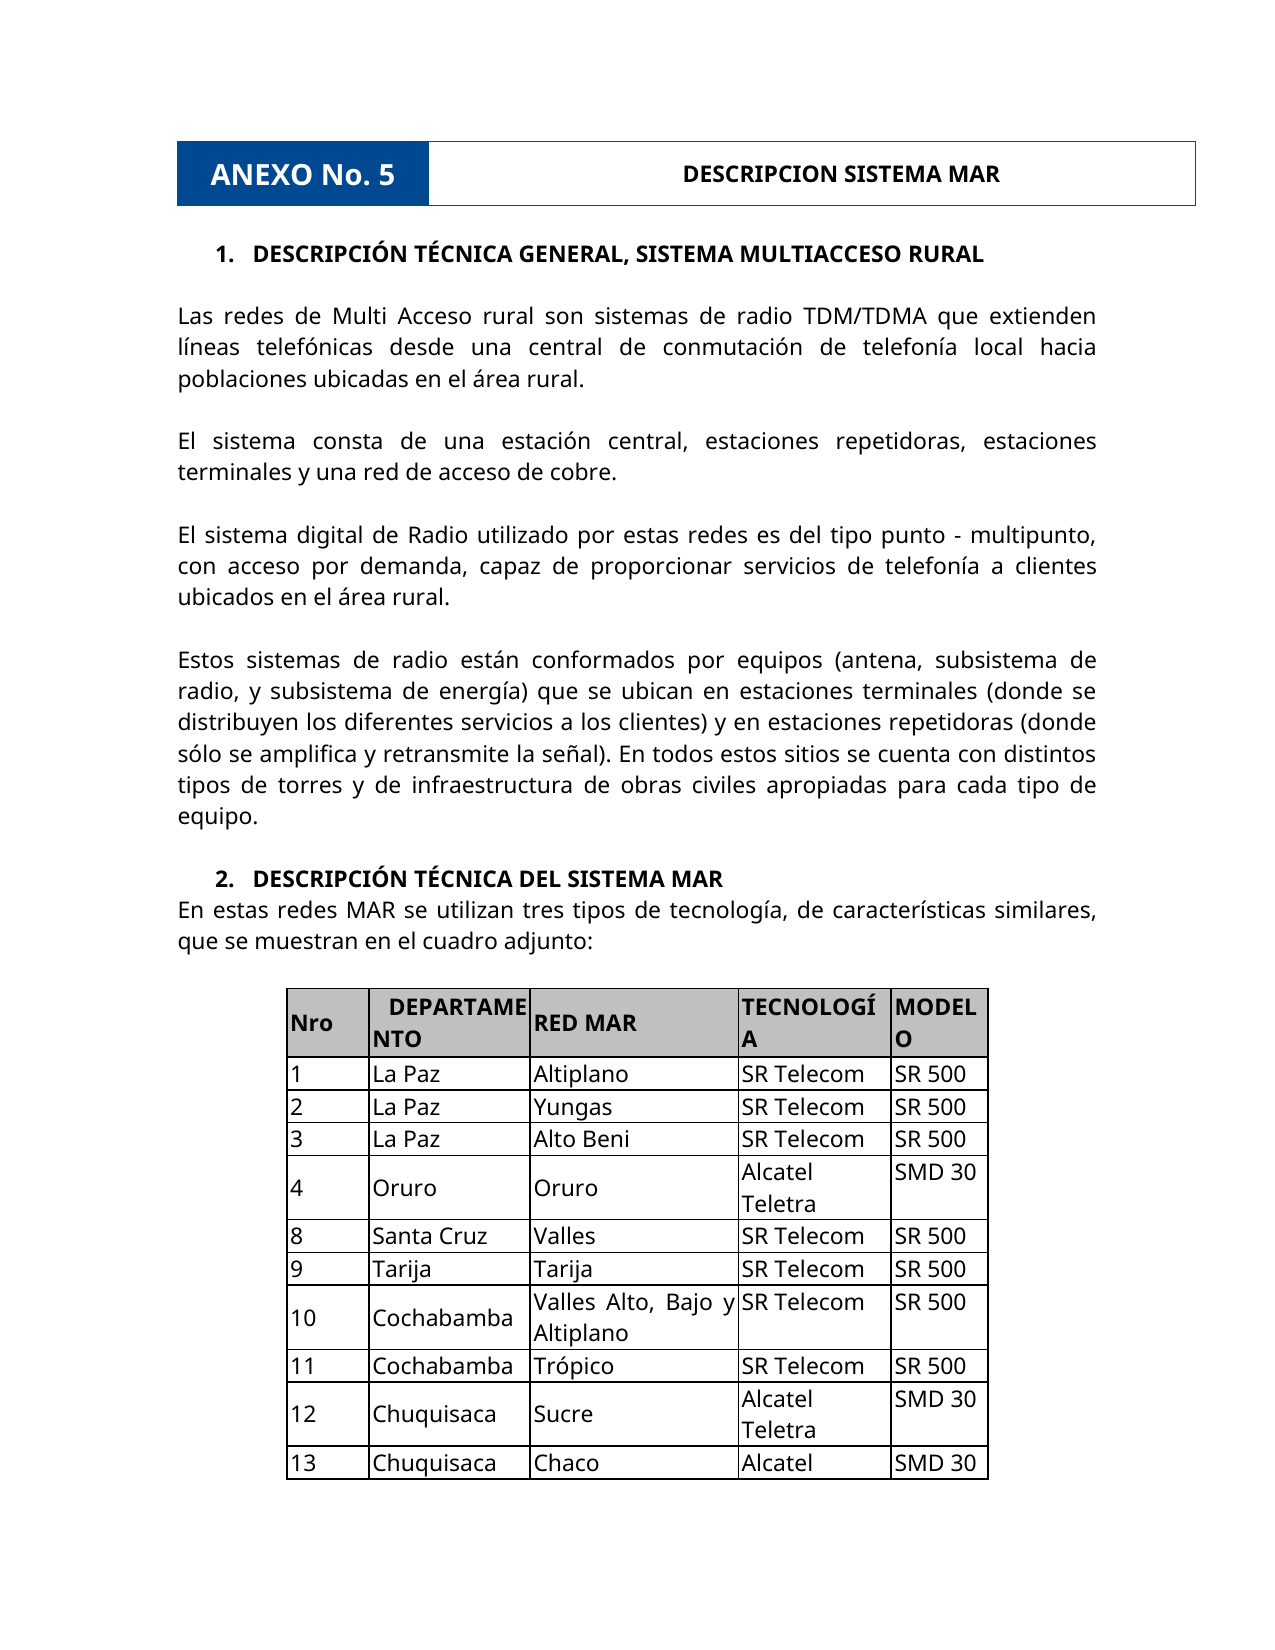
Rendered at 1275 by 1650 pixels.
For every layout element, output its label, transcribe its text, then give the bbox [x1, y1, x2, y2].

table_cell Valles Alto, Bajo y Altiplano [531, 1286, 738, 1348]
table_cell 12 [288, 1383, 368, 1445]
table_header TECNOLOGÍA [739, 989, 890, 1056]
table_cell Alcatel Teletra [739, 1383, 890, 1445]
table_cell 10 [288, 1286, 368, 1348]
table_cell Chaco [531, 1447, 738, 1478]
table_cell Trópico [531, 1350, 738, 1381]
table_header MODELO [892, 989, 987, 1056]
table_cell SR Telecom [739, 1350, 890, 1381]
table_cell SR Telecom [739, 1091, 890, 1122]
table_cell 2 [288, 1091, 368, 1122]
table_cell Chuquisaca [370, 1447, 529, 1478]
table_cell Santa Cruz [370, 1220, 529, 1252]
table_cell Oruro [370, 1156, 529, 1219]
table_cell 9 [288, 1253, 368, 1284]
table_cell SR Telecom [739, 1220, 890, 1252]
table_cell Alcatel Teletra [739, 1447, 890, 1478]
text El sistema digital de Radio utilizado por estas redes es del tipo punto - multipunto, con acceso por demanda, capaz de proporcionar servicios de telefonía a clientes ubicados en el área rural. [177, 519, 1098, 612]
table_header DEPARTAMENTO [370, 989, 529, 1056]
table_cell La Paz [370, 1091, 529, 1122]
list DESCRIPCIÓN TÉCNICA GENERAL, SISTEMA MULTIACCESO RURAL [215, 237, 1098, 269]
table_cell SMD 30 [892, 1447, 987, 1478]
table_header RED MAR [531, 989, 738, 1056]
table_cell Valles [531, 1220, 738, 1252]
table_cell Yungas [531, 1091, 738, 1122]
table_header DESCRIPCION SISTEMA MAR [429, 142, 1195, 205]
table_cell SR Telecom [739, 1286, 890, 1348]
list DESCRIPCIÓN TÉCNICA DEL SISTEMA MAR [215, 862, 1098, 894]
table_cell SR 500 [892, 1220, 987, 1252]
text El sistema consta de una estación central, estaciones repetidoras, estaciones terminales y una red de acceso de cobre. [177, 425, 1098, 487]
table_cell Alto Beni [531, 1123, 738, 1155]
table_cell SR Telecom [739, 1253, 890, 1284]
table_cell Cochabamba [370, 1350, 529, 1381]
text Estos sistemas de radio están conformados por equipos (antena, subsistema de radio, y subsistema de energía) que se ubican en estaciones terminales (donde se distribuyen los diferentes servicios a los clientes) y en estaciones repetidoras (donde sólo se amplifica y retransmite la señal). En todos estos sitios se cuenta con distintos tipos de torres y de infraestructura de obras civiles apropiadas para cada tipo de equipo. [177, 644, 1098, 831]
table_cell SR 500 [892, 1091, 987, 1122]
table_cell La Paz [370, 1058, 529, 1089]
table_cell Oruro [531, 1156, 738, 1219]
table_cell SR 500 [892, 1350, 987, 1381]
table_cell SR 500 [892, 1253, 987, 1284]
table_cell 3 [288, 1123, 368, 1155]
table_cell 13 [288, 1447, 368, 1478]
table_cell Cochabamba [370, 1286, 529, 1348]
table_cell 8 [288, 1220, 368, 1252]
table_cell Chuquisaca [370, 1383, 529, 1445]
text Las redes de Multi Acceso rural son sistemas de radio TDM/TDMA que extienden líneas telefónicas desde una central de conmutación de telefonía local hacia poblaciones ubicadas en el área rural. [177, 300, 1098, 394]
table_cell Altiplano [531, 1058, 738, 1089]
table_cell SR 500 [892, 1286, 987, 1348]
table_cell 1 [288, 1058, 368, 1089]
table_cell 4 [288, 1156, 368, 1219]
table_cell Tarija [531, 1253, 738, 1284]
text En estas redes MAR se utilizan tres tipos de tecnología, de características similares, que se muestran en el cuadro adjunto: [177, 894, 1098, 956]
table_header Nro [288, 989, 368, 1056]
table_header ANEXO No. 5 [178, 142, 428, 205]
table_cell Alcatel Teletra [739, 1156, 890, 1219]
table_cell 11 [288, 1350, 368, 1381]
table_cell SMD 30 [892, 1383, 987, 1445]
table_cell La Paz [370, 1123, 529, 1155]
table_cell Sucre [531, 1383, 738, 1445]
table_cell SR Telecom [739, 1058, 890, 1089]
table_cell SR 500 [892, 1058, 987, 1089]
table_cell SR Telecom [739, 1123, 890, 1155]
table_cell SR 500 [892, 1123, 987, 1155]
table_cell Tarija [370, 1253, 529, 1284]
table_cell SMD 30 [892, 1156, 987, 1219]
